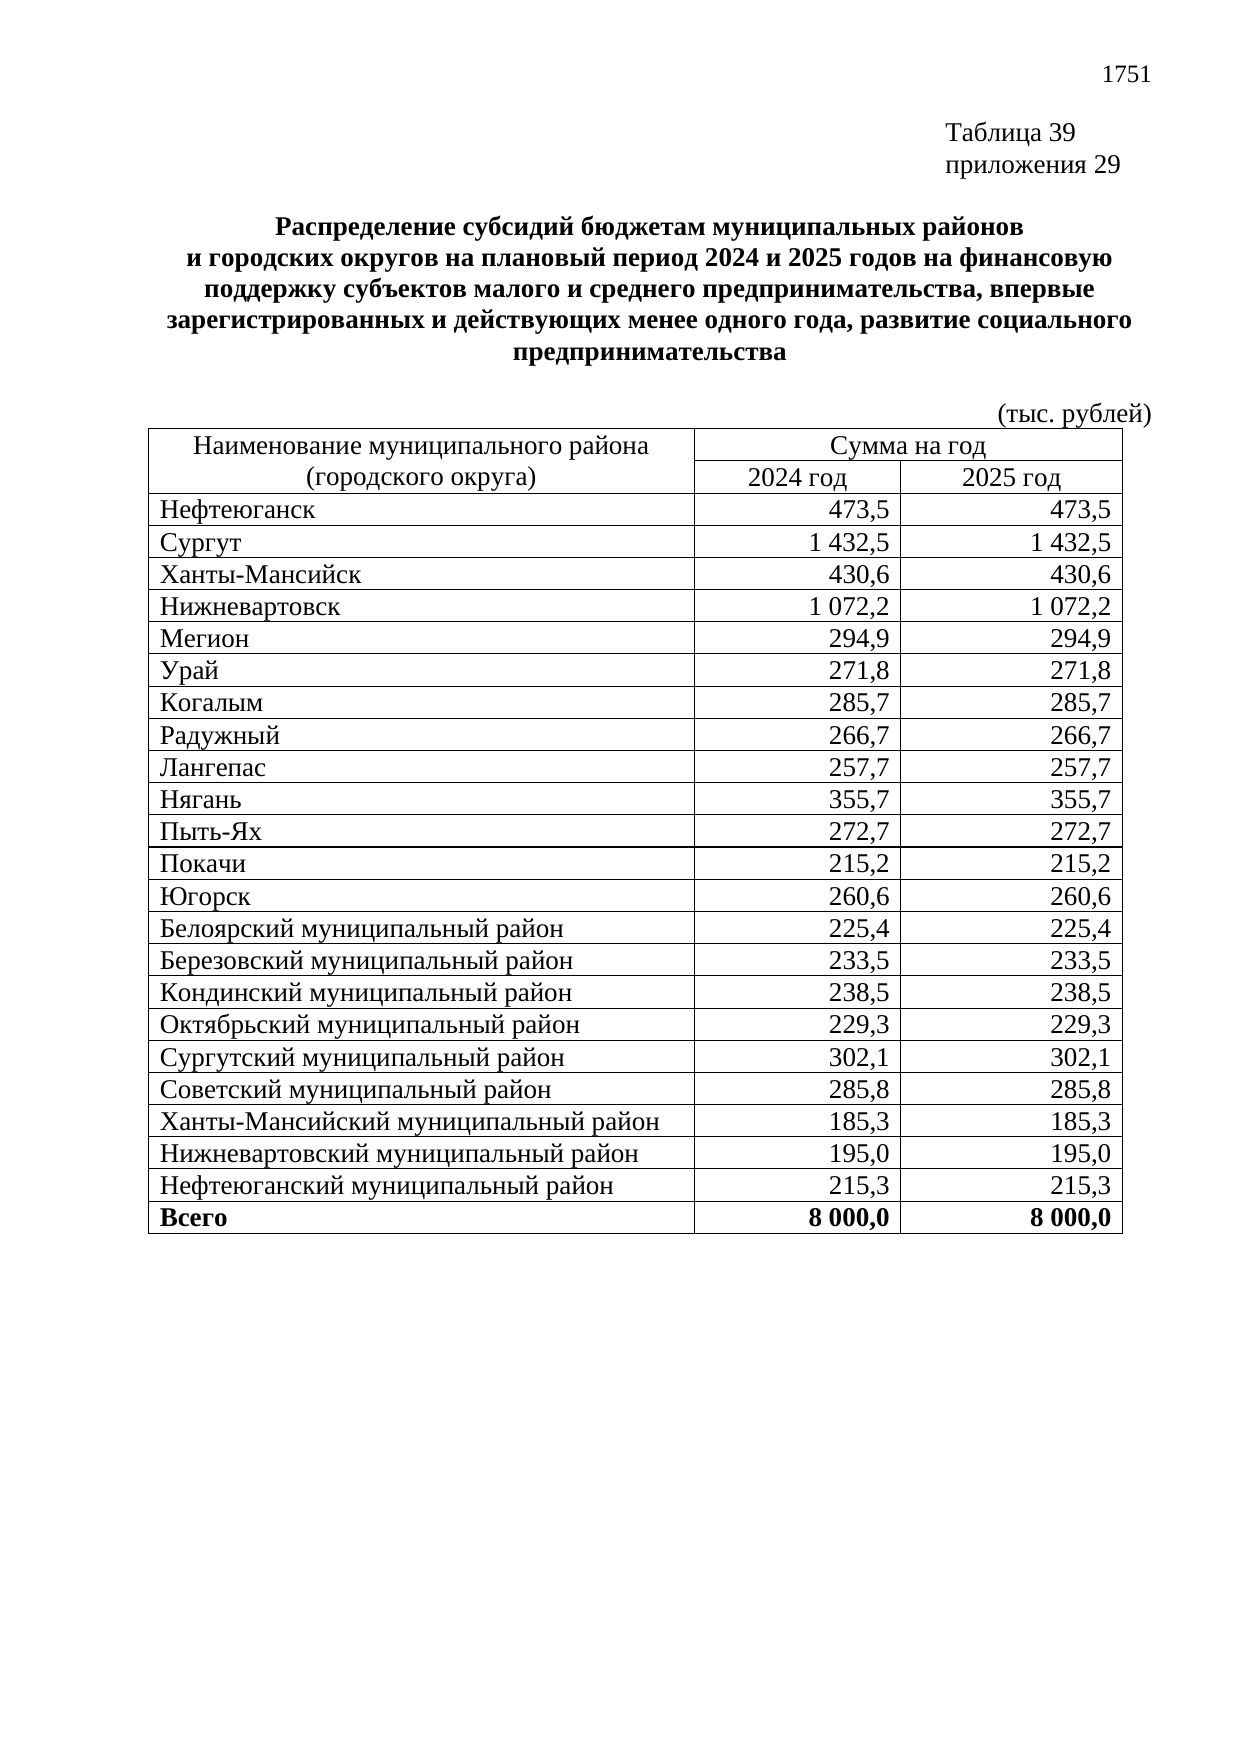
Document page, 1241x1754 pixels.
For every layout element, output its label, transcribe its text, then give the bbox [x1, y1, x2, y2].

table_cell 1 432,5 [901, 526, 1122, 557]
table_cell 185,3 [695, 1105, 900, 1136]
table_cell 195,0 [901, 1137, 1122, 1168]
table_cell Сургутский муниципальный район [149, 1041, 694, 1072]
table_cell 285,7 [901, 687, 1122, 718]
table_cell Нижневартовский муниципальный район [149, 1137, 694, 1168]
table_cell 355,7 [695, 783, 900, 814]
table_cell 1 072,2 [901, 590, 1122, 621]
table_cell Югорск [149, 880, 694, 911]
table_cell Березовский муниципальный район [149, 944, 694, 975]
table_cell 215,2 [901, 848, 1122, 879]
table_cell Нефтеюганск [149, 494, 694, 524]
table_cell 233,5 [901, 944, 1122, 975]
table_cell 266,7 [901, 719, 1122, 750]
table_cell 271,8 [901, 654, 1122, 686]
table_header Наименование муниципального района (городского округа) [149, 429, 694, 492]
table_cell Нягань [149, 783, 694, 814]
table_cell 260,6 [901, 880, 1122, 911]
table_cell 8 000,0 [901, 1202, 1122, 1233]
table_cell 272,7 [695, 815, 900, 846]
table_cell 257,7 [901, 751, 1122, 782]
table_cell Сургут [149, 526, 694, 557]
table_cell 238,5 [695, 976, 900, 1007]
table_cell 430,6 [695, 558, 900, 589]
table_cell 260,6 [695, 880, 900, 911]
text Таблица 39 [945, 117, 1181, 148]
table_cell 215,3 [901, 1169, 1122, 1201]
table_cell 225,4 [901, 912, 1122, 943]
table_cell Когалым [149, 687, 694, 718]
table_cell 272,7 [901, 815, 1122, 846]
table_cell 1 432,5 [695, 526, 900, 557]
text Распределение субсидий бюджетам муниципальных районов [148, 210, 1152, 241]
table_cell 2025 год [901, 461, 1122, 492]
table_cell 8 000,0 [695, 1202, 900, 1233]
table_cell 229,3 [901, 1009, 1122, 1039]
table_cell 185,3 [901, 1105, 1122, 1136]
table_cell 266,7 [695, 719, 900, 750]
table_cell Нижневартовск [149, 590, 694, 621]
table_cell 1 072,2 [695, 590, 900, 621]
table_cell 257,7 [695, 751, 900, 782]
table_cell 302,1 [695, 1041, 900, 1072]
table_cell Белоярский муниципальный район [149, 912, 694, 943]
table_cell 238,5 [901, 976, 1122, 1007]
table_cell Лангепас [149, 751, 694, 782]
text и городских округов на плановый период 2024 и 2025 годов на финансовую поддержку субъектов малого и среднего предпринимательства, впервые зарегистрированных и действующих менее одного года, развитие социального предпринимательства [148, 241, 1152, 366]
table_cell 473,5 [901, 494, 1122, 524]
table_cell 473,5 [695, 494, 900, 524]
table_cell Всего [149, 1202, 694, 1233]
table_cell Октябрьский муниципальный район [149, 1009, 694, 1039]
table_cell 215,2 [695, 848, 900, 879]
table_cell 285,7 [695, 687, 900, 718]
table_cell 225,4 [695, 912, 900, 943]
table_cell 2024 год [695, 461, 900, 492]
table_cell Покачи [149, 848, 694, 879]
text приложения 29 [945, 148, 1152, 179]
table_cell 285,8 [901, 1073, 1122, 1104]
table_cell Ханты-Мансийск [149, 558, 694, 589]
text (тыс. рублей) [148, 397, 1152, 428]
table_cell 229,3 [695, 1009, 900, 1039]
table_cell Нефтеюганский муниципальный район [149, 1169, 694, 1201]
table_cell Мегион [149, 622, 694, 653]
table_cell 294,9 [695, 622, 900, 653]
table_cell Советский муниципальный район [149, 1073, 694, 1104]
table_cell 215,3 [695, 1169, 900, 1201]
table_cell Ханты-Мансийский муниципальный район [149, 1105, 694, 1136]
table_cell 430,6 [901, 558, 1122, 589]
table_cell 285,8 [695, 1073, 900, 1104]
table_cell 271,8 [695, 654, 900, 686]
table_cell 233,5 [695, 944, 900, 975]
table_cell Кондинский муниципальный район [149, 976, 694, 1007]
table_cell 355,7 [901, 783, 1122, 814]
table_header Сумма на год [695, 429, 1122, 460]
table_cell Пыть-Ях [149, 815, 694, 846]
table_cell Радужный [149, 719, 694, 750]
table_cell 302,1 [901, 1041, 1122, 1072]
table_cell 294,9 [901, 622, 1122, 653]
table_cell Урай [149, 654, 694, 686]
table_cell 195,0 [695, 1137, 900, 1168]
